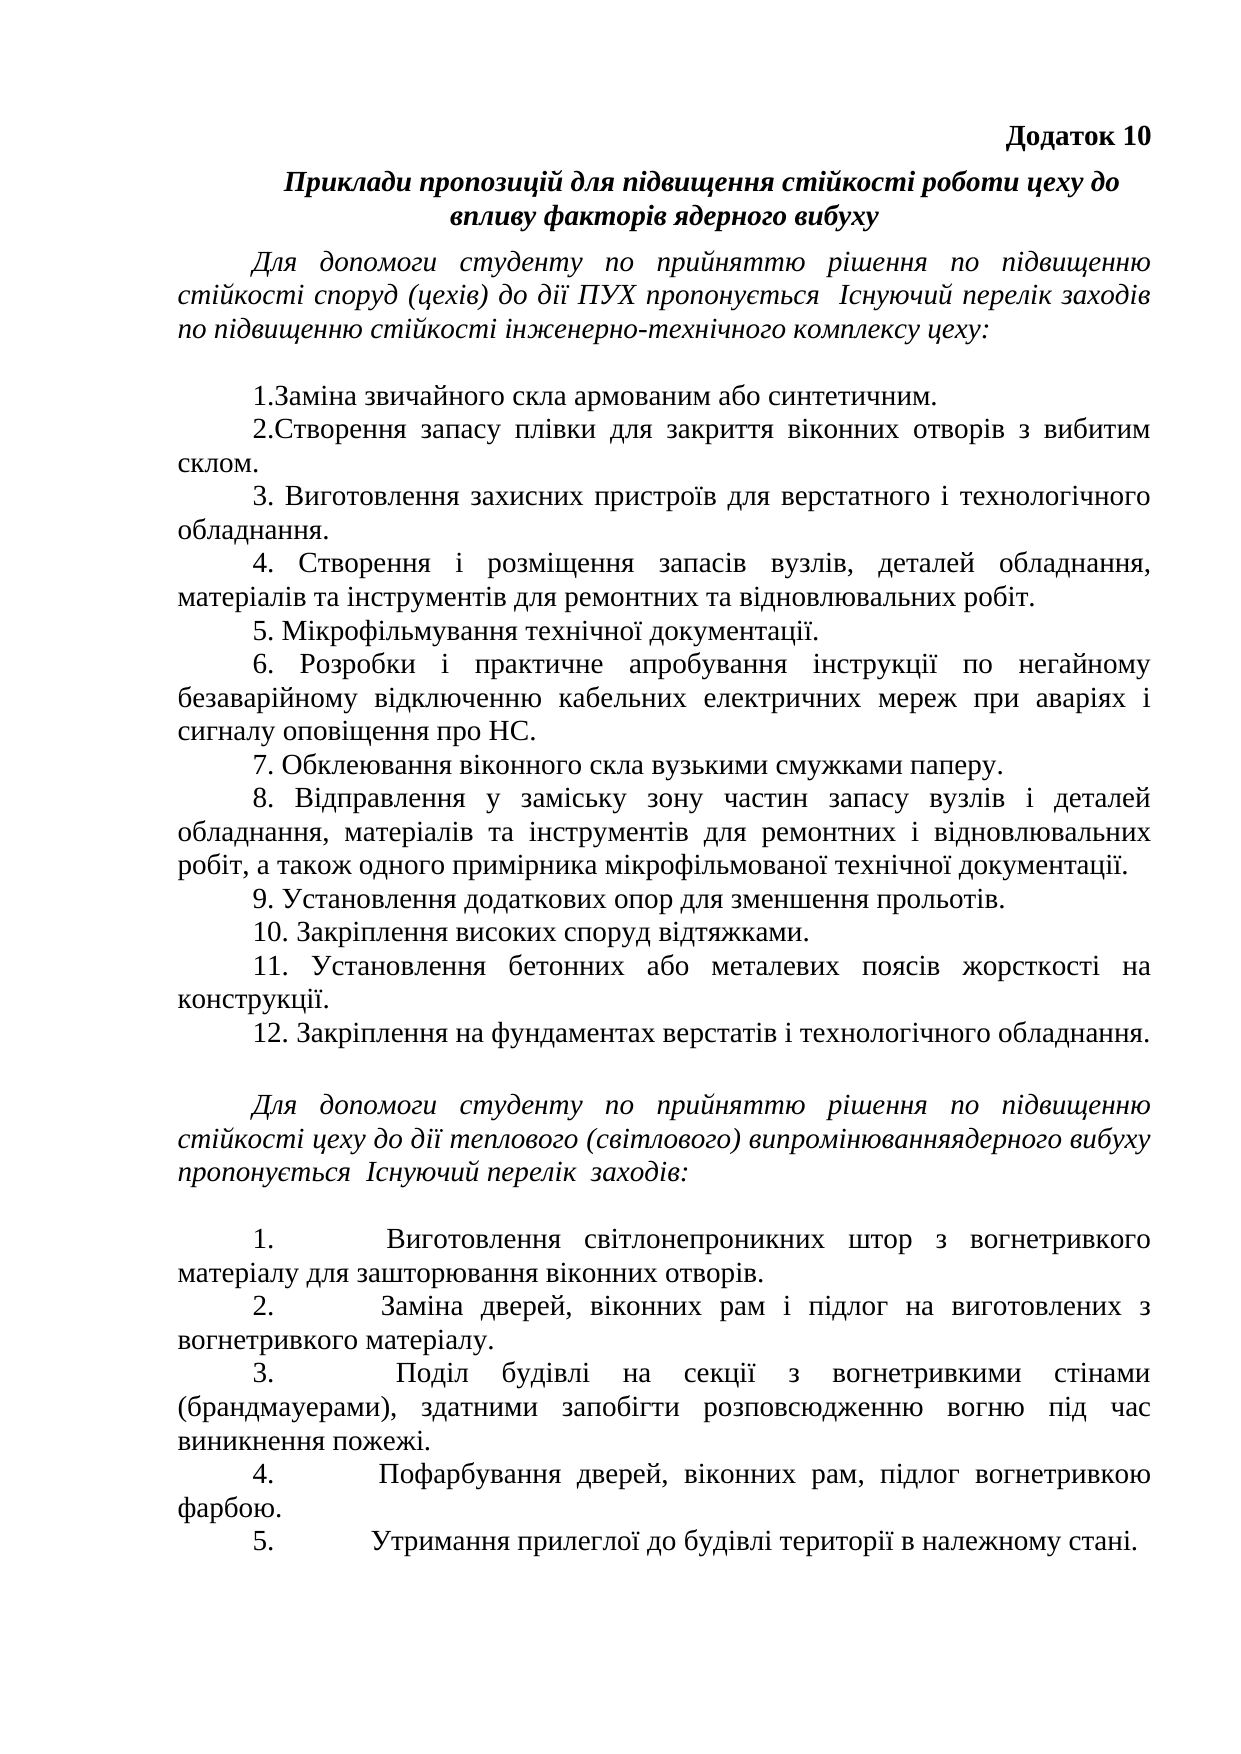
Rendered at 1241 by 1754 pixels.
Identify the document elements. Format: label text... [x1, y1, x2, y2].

text Для допомоги студенту по прийняттю рішення по підвищенню стійкості споруд (цехів) до дії ПУХ пропонується Існуючий перелік заходів по підвищенню стійкості інженерно-технічного комплексу цеху: [177, 244, 1152, 344]
text 6. Розробки і практичне апробування інструкції по негайному безаварійному відключенню кабельних електричних мереж при аваріях і сигналу оповіщення про НС. [177, 646, 1152, 747]
list Пофарбування дверей, віконних рам, підлог вогнетривкою фарбою. [177, 1456, 1152, 1523]
text 8. Відправлення у заміську зону частин запасу вузлів і деталей обладнання, матеріалів та інструментів для ремонтних і відновлювальних робіт, а також одного примірника мікрофільмованої технічної документації. [177, 780, 1152, 881]
text 10. Закріплення високих споруд відтяжками. [177, 914, 1152, 948]
text Для допомоги студенту по прийняттю рішення по підвищенню стійкості цеху до дії теплового (світлового) випромінюванняядерного вибуху пропонується Існуючий перелік заходів: [177, 1087, 1152, 1188]
list Поділ будівлі на секції з вогнетривкими стінами (брандмауерами), здатними запобігти розповсюдженню вогню під час виникнення пожежі. [177, 1356, 1152, 1456]
text 1.Заміна звичайного скла армованим або синтетичним. [177, 378, 1152, 411]
text 4. Створення і розміщення запасів вузлів, деталей обладнання, матеріалів та інструментів для ремонтних та відновлювальних робіт. [177, 546, 1152, 613]
text Додаток 10 [177, 118, 1152, 152]
list Заміна дверей, віконних рам і підлог на виготовлених з вогнетривкого матеріалу. [177, 1288, 1152, 1356]
text Приклади пропозицій для підвищення стійкості роботи цеху до впливу факторів ядерного вибуху [177, 164, 1152, 231]
text 9. Установлення додаткових опор для зменшення прольотів. [177, 881, 1152, 914]
list Виготовлення світлонепроникних штор з вогнетривкого матеріалу для зашторювання віконних отворів. [177, 1221, 1152, 1288]
list Утримання прилеглої до будівлі території в належному стані. [177, 1523, 1152, 1557]
text 2.Створення запасу плівки для закриття віконних отворів з вибитим склом. [177, 411, 1152, 478]
text 12. Закріплення на фундаментах верстатів і технологічного обладнання. [177, 1015, 1152, 1049]
text 5. Мікрофільмування технічної документації. [177, 613, 1152, 646]
text 11. Установлення бетонних або металевих поясів жорсткості на конструкції. [177, 948, 1152, 1015]
text 7. Обклеювання віконного скла вузькими смужками паперу. [177, 747, 1152, 780]
text 3. Виготовлення захисних пристроїв для верстатного і технологічного обладнання. [177, 478, 1152, 546]
